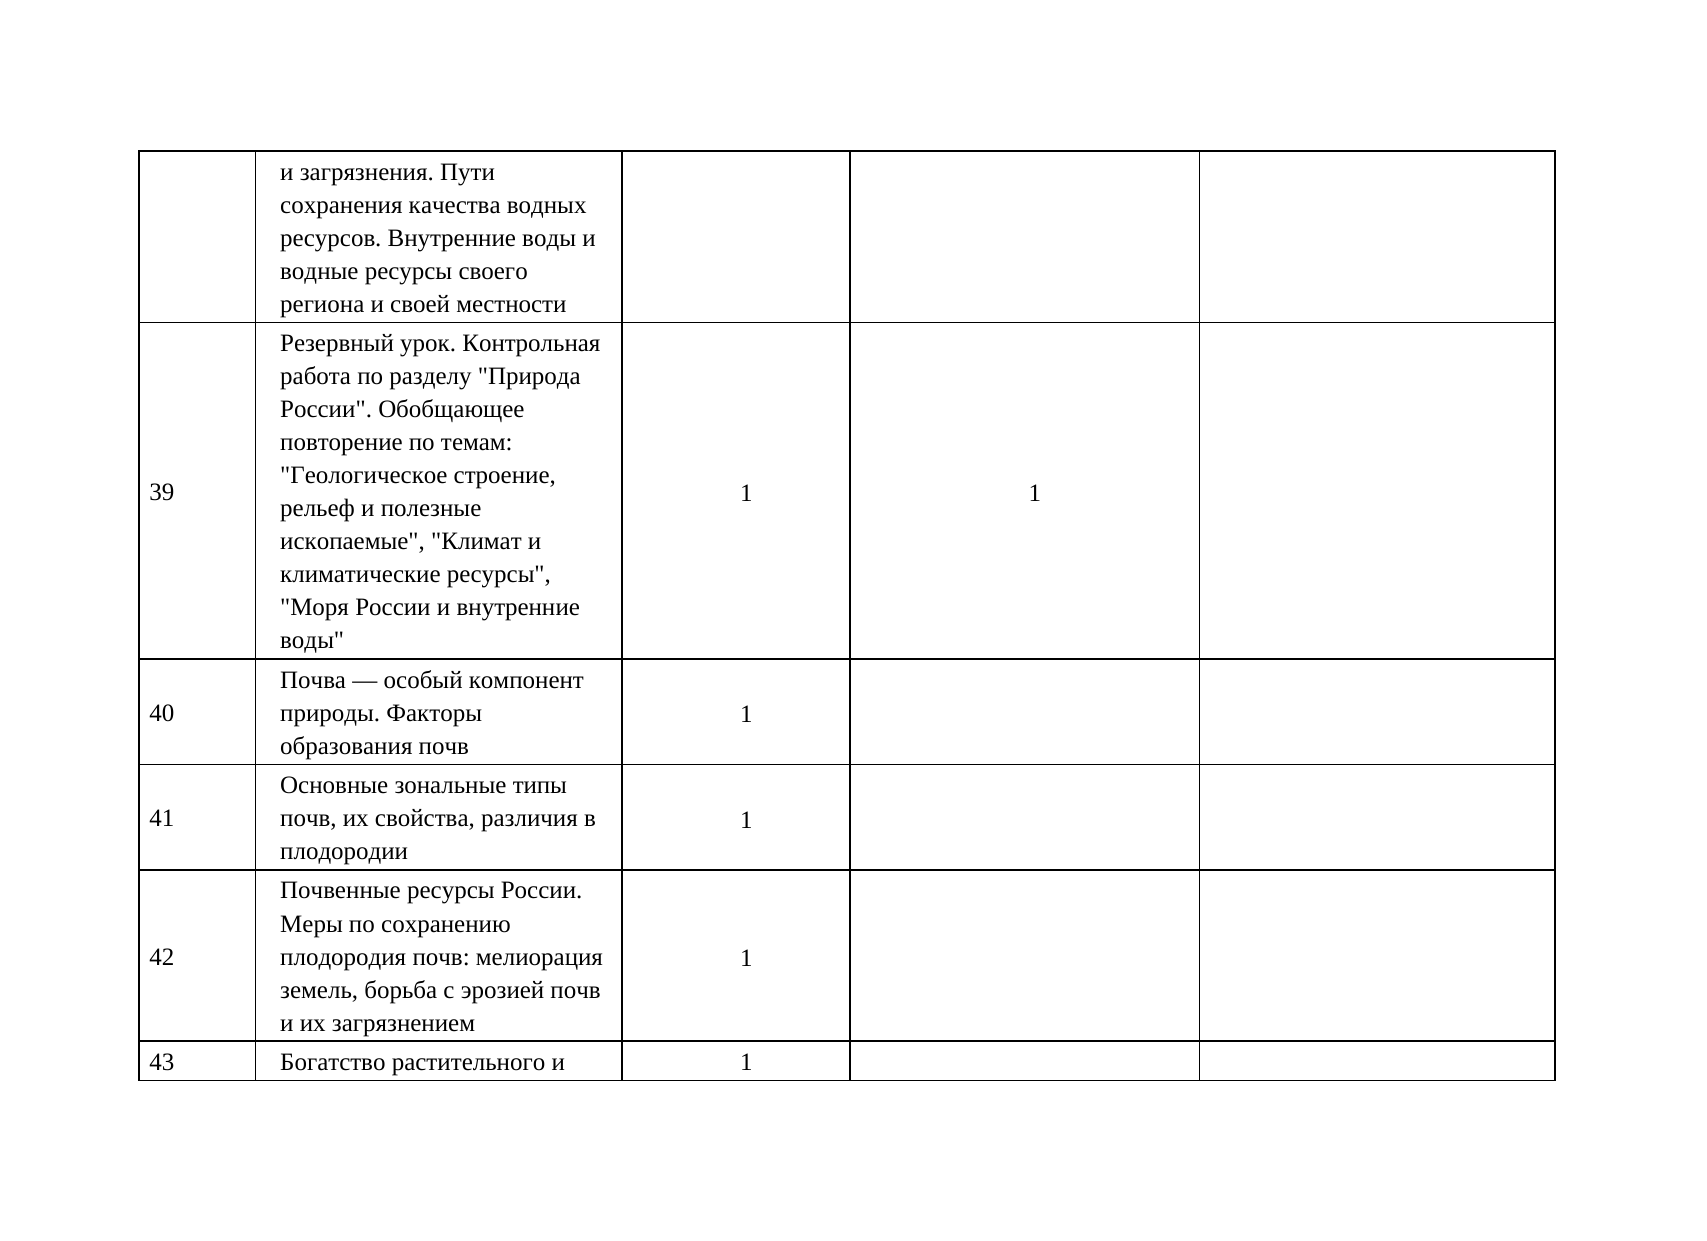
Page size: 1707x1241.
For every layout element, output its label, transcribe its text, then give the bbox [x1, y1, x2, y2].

table_cell 1 [623, 1042, 849, 1080]
table_cell 42 [140, 871, 255, 1040]
table_cell [851, 152, 1199, 321]
table_cell [1200, 660, 1554, 763]
table_cell [1200, 1042, 1554, 1080]
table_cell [256, 152, 621, 321]
table_cell 41 [140, 765, 255, 869]
table_cell 40 [140, 660, 255, 763]
table_cell 39 [140, 323, 255, 658]
table_cell [1200, 871, 1554, 1040]
table_cell 1 [623, 152, 849, 321]
table_cell [851, 660, 1199, 763]
table_cell [851, 765, 1199, 869]
table_cell [1200, 152, 1554, 321]
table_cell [256, 1042, 621, 1080]
table_cell [851, 871, 1199, 1040]
table_cell 1 [623, 765, 849, 869]
table_cell 38 [140, 152, 255, 321]
table_cell Резервный урок. Контрольная работа по разделу "Природа России". Обобщающее повторение по темам: "Геологическое строение, рельеф и полезные ископаемые", "Климат и климатические ресурсы", "Моря России и внутренние воды" [256, 323, 621, 658]
table_cell Почвенные ресурсы России. Меры по сохранению плодородия почв: мелиорация земель, борьба с эрозией почв и их загрязнением [256, 871, 621, 1040]
table_cell [1200, 765, 1554, 869]
table_cell 1 [623, 323, 849, 658]
table_cell Почва — особый компонент природы. Факторы образования почв [256, 660, 621, 763]
table_cell 43 [140, 1042, 255, 1080]
table_cell 1 [623, 660, 849, 763]
table_cell [1200, 323, 1554, 658]
table_cell [851, 1042, 1199, 1080]
table_cell 1 [623, 871, 849, 1040]
table_cell Основные зональные типы почв, их свойства, различия в плодородии [256, 765, 621, 869]
table_cell 1 [851, 323, 1199, 658]
